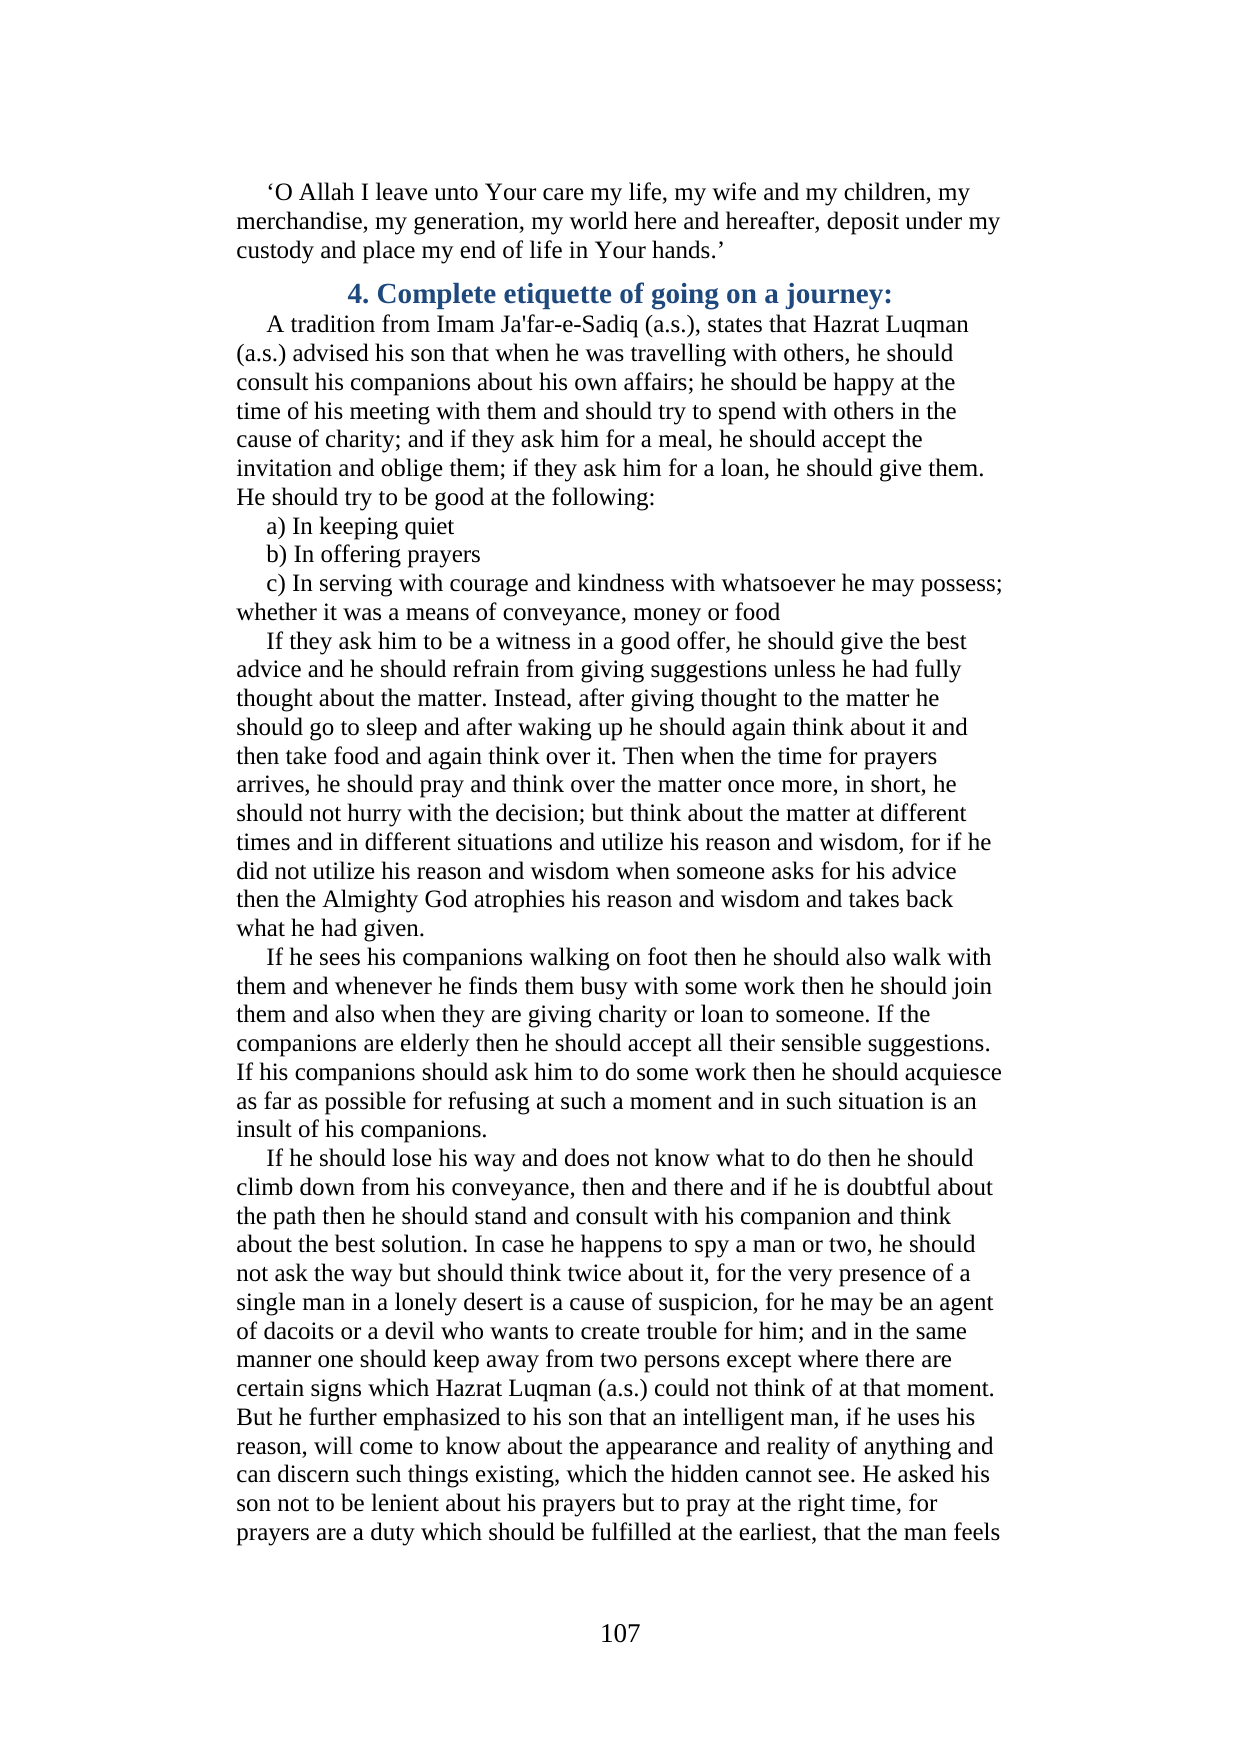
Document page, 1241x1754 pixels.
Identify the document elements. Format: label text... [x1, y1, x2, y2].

text If he sees his companions walking on foot then he should also walk with them and whenever he finds them busy with some work then he should join them and also when they are giving charity or loan to someone. If the companions are elderly then he should accept all their sensible suggestions. If his companions should ask him to do some work then he should acquiesce as far as possible for refusing at such a moment and in such situation is an insult of his companions. [236, 942, 1004, 1143]
text a) In keeping quiet [236, 511, 1004, 539]
text A tradition from Imam Ja'far-e-Sadiq (a.s.), states that Hazrat Luqman (a.s.) advised his son that when he was travelling with others, he should consult his companions about his own affairs; he should be happy at the time of his meeting with them and should try to spend with others in the cause of charity; and if they ask him for a meal, he should accept the invitation and oblige them; if they ask him for a loan, he should give them. He should try to be good at the following: [236, 309, 1004, 511]
text ‘O Allah I leave unto Your care my life, my wife and my children, my merchandise, my generation, my world here and hereafter, deposit under my custody and place my end of life in Your hands.’ [236, 177, 1004, 263]
text If he should lose his way and does not know what to do then he should climb down from his conveyance, then and there and if he is doubtful about the path then he should stand and consult with his companion and think about the best solution. In case he happens to spy a man or two, he should not ask the way but should think twice about it, for the very presence of a single man in a lonely desert is a cause of suspicion, for he may be an agent of dacoits or a devil who wants to create trouble for him; and in the same manner one should keep away from two persons except where there are certain signs which Hazrat Luqman (a.s.) could not think of at that moment. But he further emphasized to his son that an intelligent man, if he uses his reason, will come to know about the appearance and reality of anything and can discern such things existing, which the hidden cannot see. He asked his son not to be lenient about his prayers but to pray at the right time, for prayers are a duty which should be fulfilled at the earliest, that the man feels [236, 1143, 1004, 1546]
text If they ask him to be a witness in a good offer, he should give the best advice and he should refrain from giving suggestions unless he had fully thought about the matter. Instead, after giving thought to the matter he should go to sleep and after waking up he should again think about it and then take food and again think over it. Then when the time for prayers arrives, he should pray and think over the matter once more, in short, he should not hurry with the decision; but think about the matter at different times and in different situations and utilize his reason and wisdom, for if he did not utilize his reason and wisdom when someone asks for his advice then the Almighty God atrophies his reason and wisdom and takes back what he had given. [236, 626, 1004, 942]
subtitle 4. Complete etiquette of going on a journey: [236, 276, 1004, 309]
text c) In serving with courage and kindness with whatsoever he may possess; whether it was a means of conveyance, money or food [236, 568, 1004, 626]
text b) In offering prayers [236, 539, 1004, 568]
